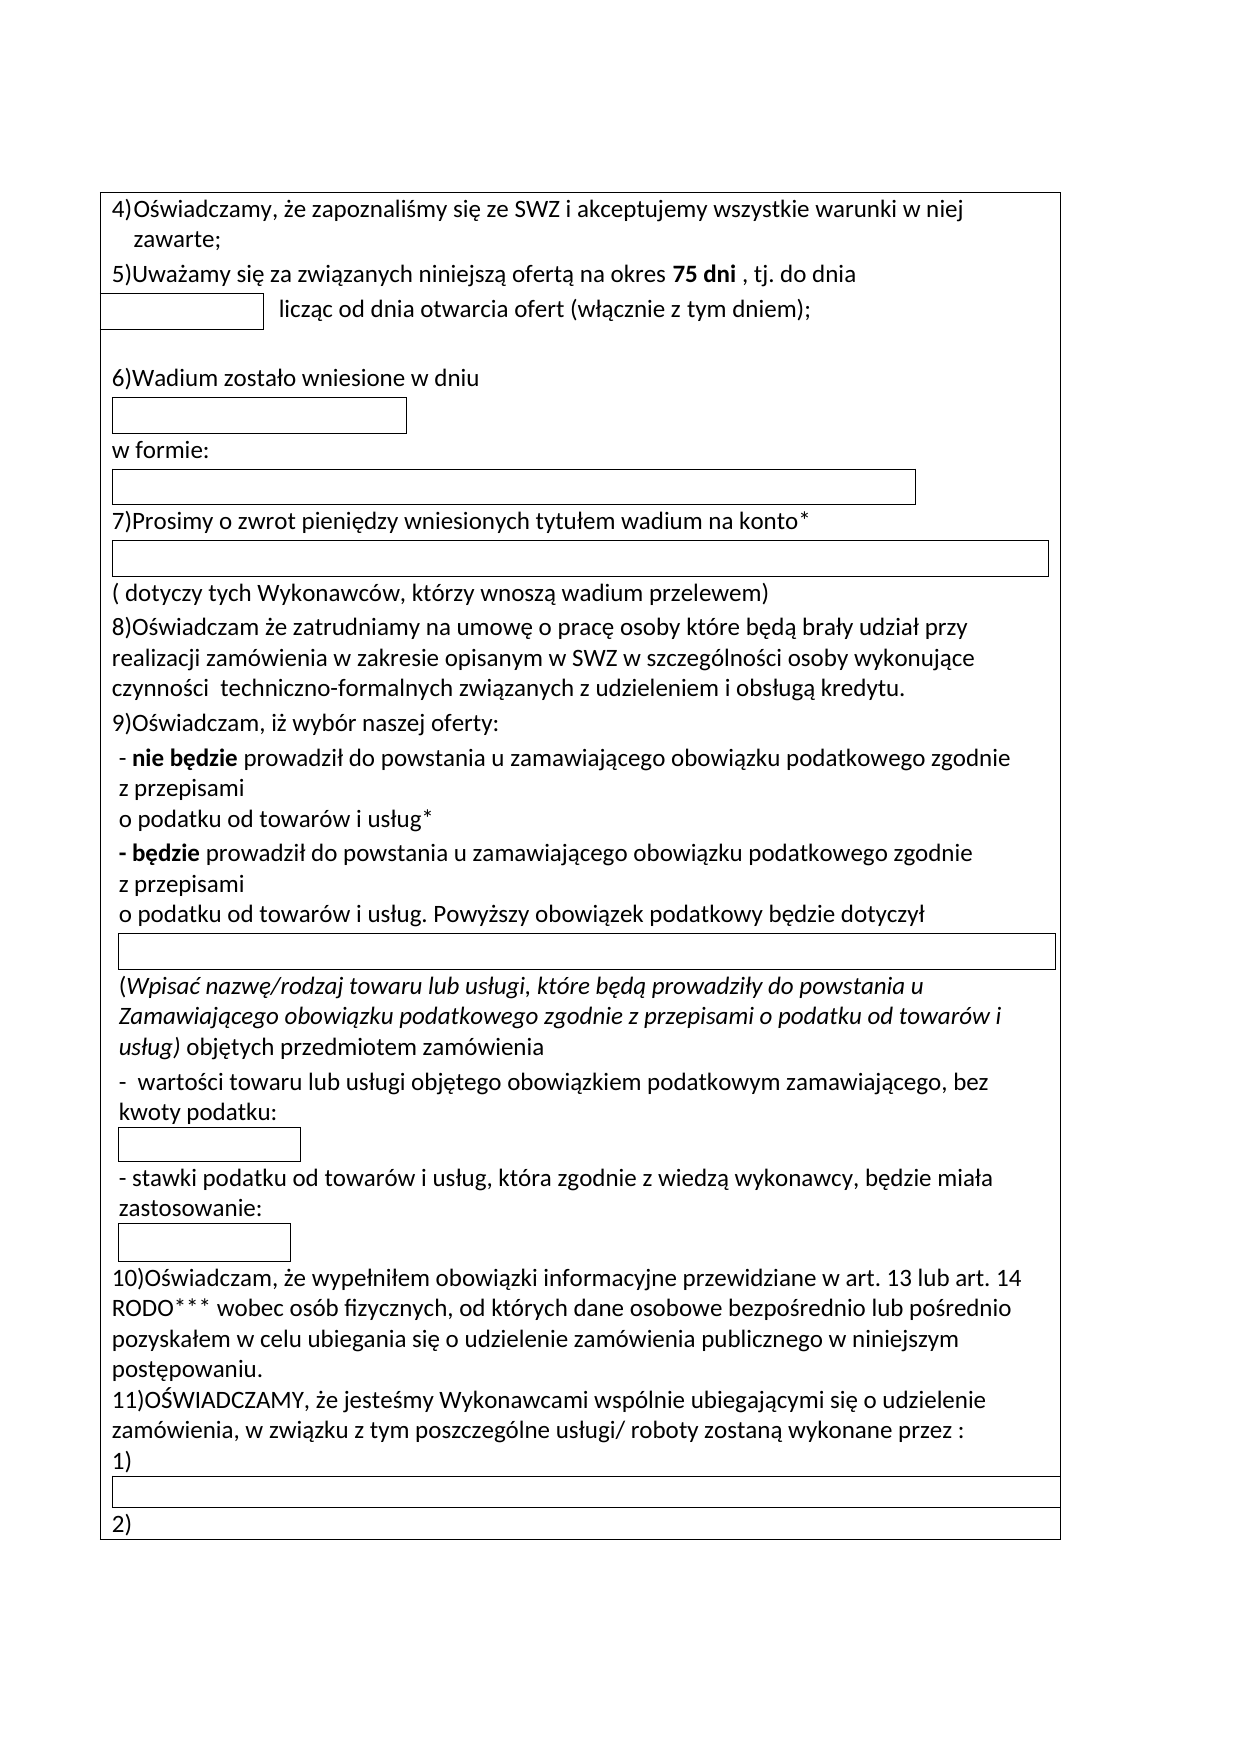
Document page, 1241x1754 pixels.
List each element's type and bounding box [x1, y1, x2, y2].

table_header [101, 193, 1060, 1539]
